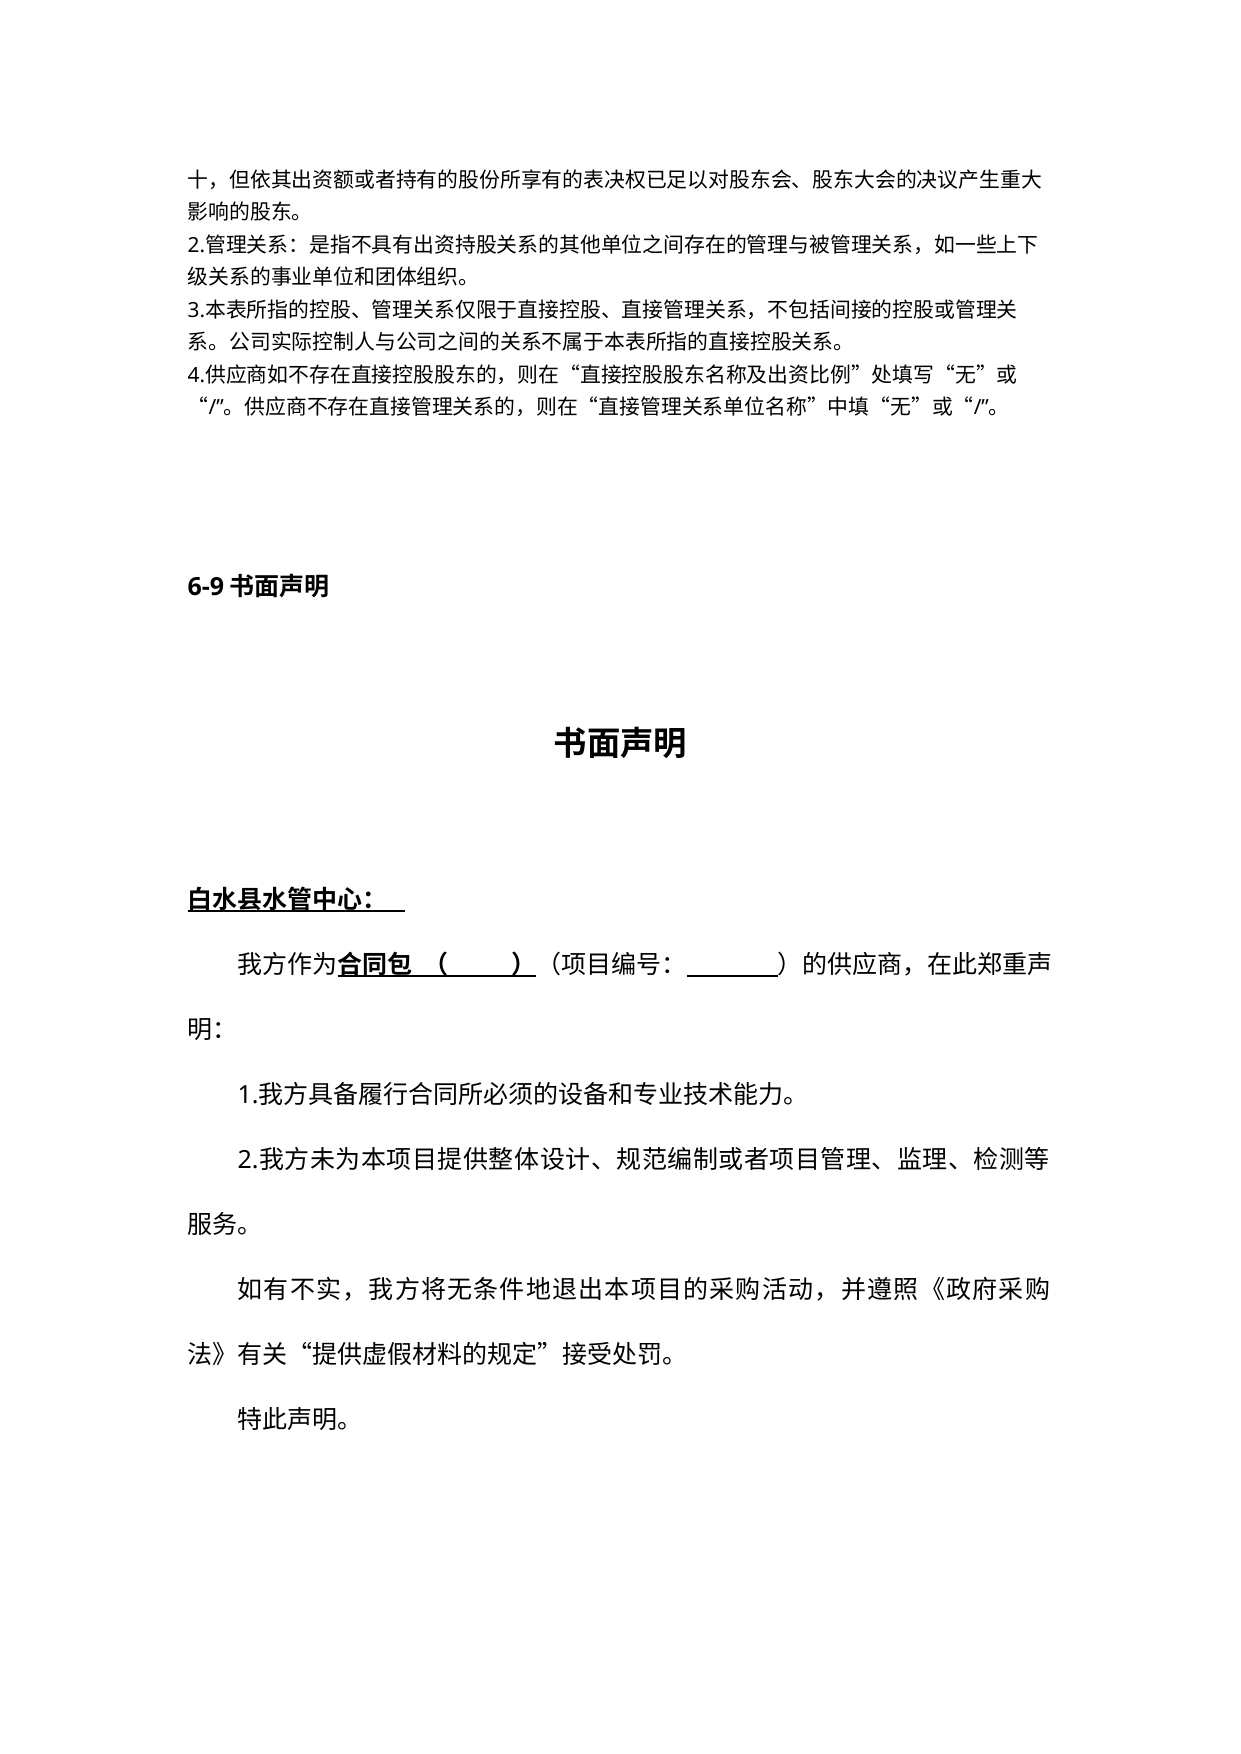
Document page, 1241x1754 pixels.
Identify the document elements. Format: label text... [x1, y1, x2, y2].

text 4.供应商如不存在直接控股股东的，则在“直接控股股东名称及出资比例”处填写“无”或“/”。供应商不存在直接管理关系的，则在“直接管理关系单位名称”中填“无”或“/”。 [187, 357, 1053, 422]
text 特此声明。 [187, 1385, 1053, 1450]
text 白水县水管中心： [187, 865, 1053, 930]
text 我方作为合同包 （ ）（项目编号： ）的供应商，在此郑重声明： [187, 930, 1053, 1060]
text 书面声明 [187, 708, 1053, 773]
text 3.本表所指的控股、管理关系仅限于直接控股、直接管理关系，不包括间接的控股或管理关系。公司实际控制人与公司之间的关系不属于本表所指的直接控股关系。 [187, 292, 1053, 357]
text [187, 162, 1053, 227]
text 1.我方具备履行合同所必须的设备和专业技术能力。 [187, 1060, 1053, 1125]
text 2.管理关系：是指不具有出资持股关系的其他单位之间存在的管理与被管理关系，如一些上下级关系的事业单位和团体组织。 [187, 227, 1053, 292]
text 6-9书面声明 [187, 552, 1053, 617]
text 2.我方未为本项目提供整体设计、规范编制或者项目管理、监理、检测等服务。 [187, 1125, 1053, 1255]
text 如有不实，我方将无条件地退出本项目的采购活动，并遵照《政府采购法》有关“提供虚假材料的规定”接受处罚。 [187, 1255, 1053, 1385]
